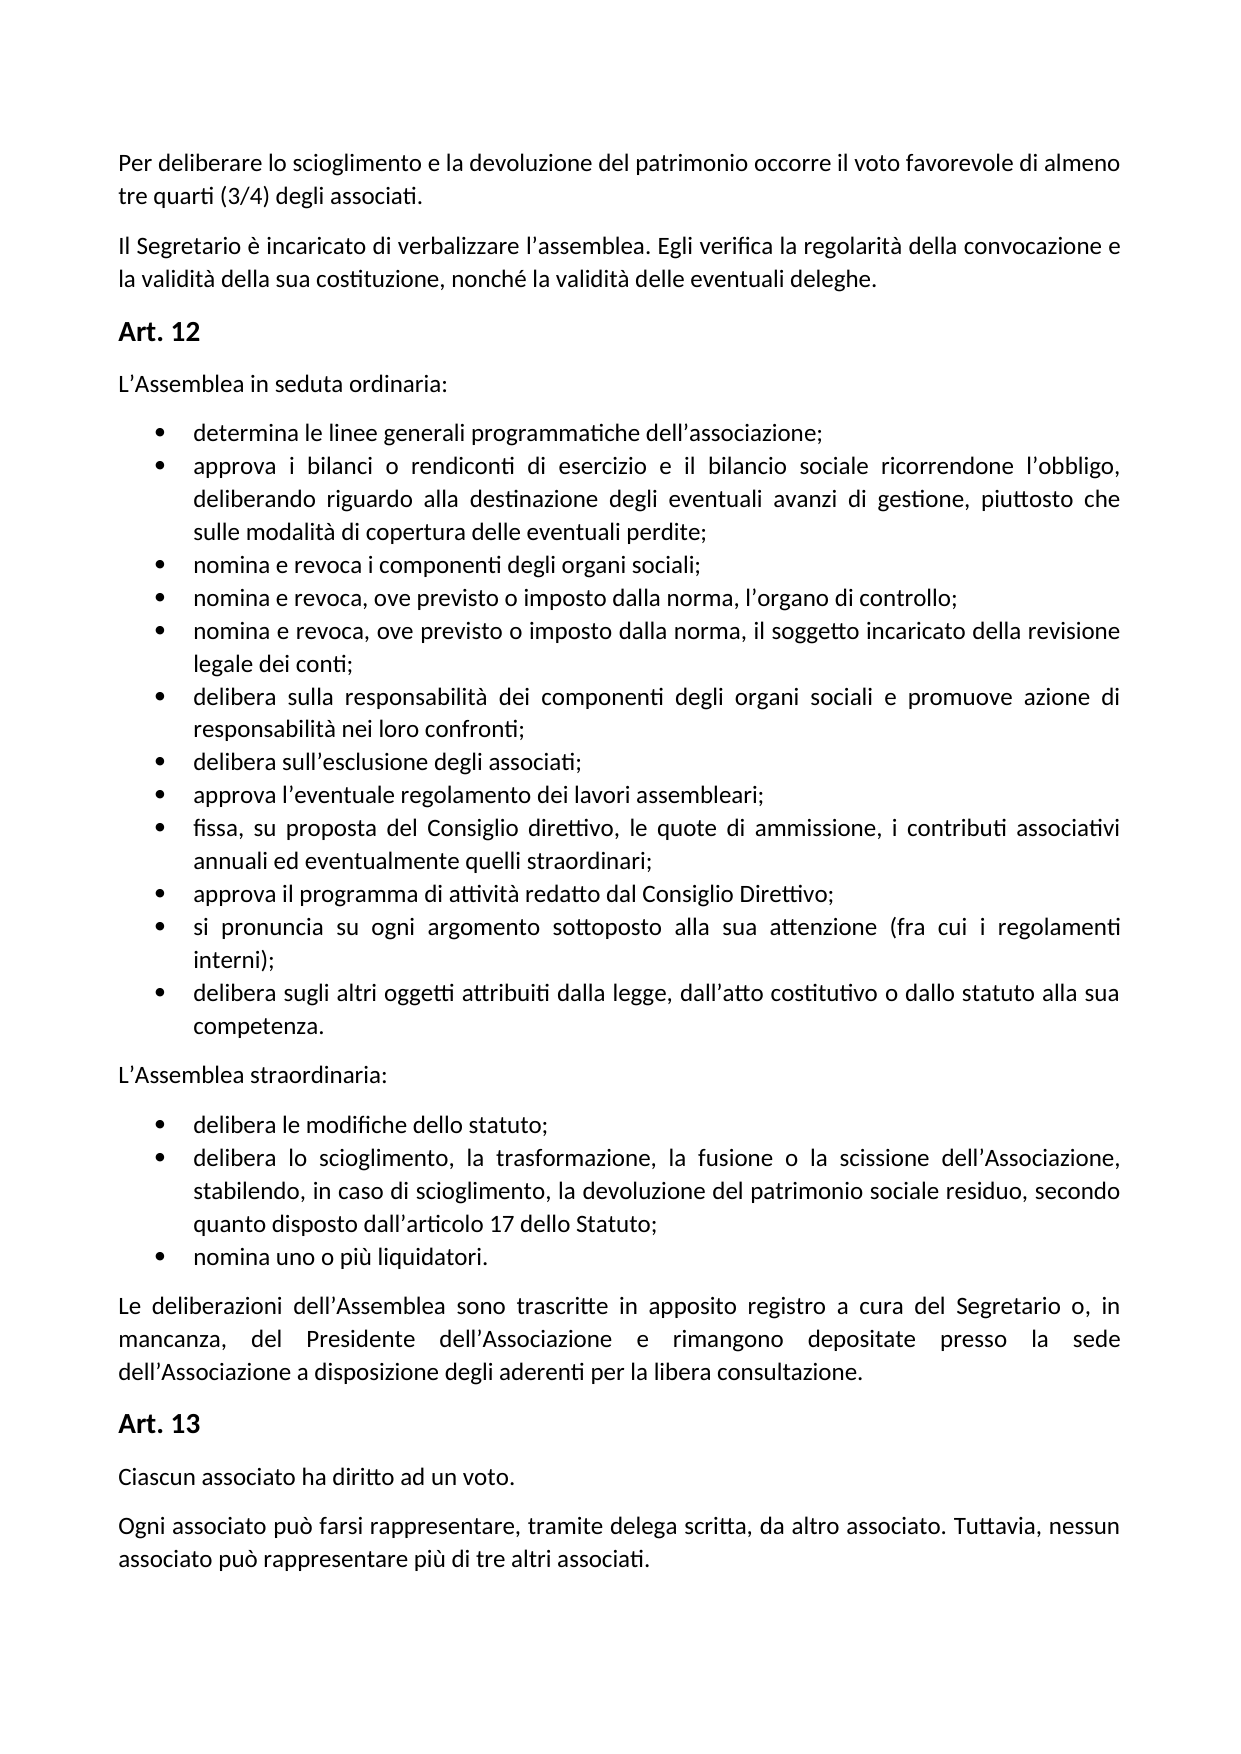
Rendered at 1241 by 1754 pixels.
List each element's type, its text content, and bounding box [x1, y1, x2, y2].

list approva l’eventuale regolamento dei lavori assembleari; [156, 779, 1122, 810]
text Il Segretario è incaricato di verbalizzare l’assemblea. Egli verifica la regolarità della convocazione e la validità della sua costituzione, nonché la validità delle eventuali deleghe. [118, 230, 1122, 293]
list delibera le modifiche dello statuto; [156, 1109, 1122, 1139]
list nomina e revoca i componenti degli organi sociali; [156, 549, 1122, 579]
text Art. 13 [118, 1406, 1122, 1441]
text L’Assemblea in seduta ordinaria: [118, 368, 1122, 398]
list si pronuncia su ogni argomento sottoposto alla sua attenzione (fra cui i regolamenti interni); [156, 911, 1122, 974]
list approva il programma di attività redatto dal Consiglio Direttivo; [156, 878, 1122, 909]
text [118, 148, 1122, 211]
list fissa, su proposta del Consiglio direttivo, le quote di ammissione, i contributi associativi annuali ed eventualmente quelli straordinari; [156, 812, 1122, 876]
text L’Assemblea straordinaria: [118, 1059, 1122, 1090]
list determina le linee generali programmatiche dell’associazione; [156, 417, 1122, 448]
list nomina e revoca, ove previsto o imposto dalla norma, il soggetto incaricato della revisione legale dei conti; [156, 615, 1122, 678]
list nomina e revoca, ove previsto o imposto dalla norma, l’organo di controllo; [156, 582, 1122, 612]
text Ogni associato può farsi rappresentare, tramite delega scritta, da altro associato. Tuttavia, nessun associato può rappresentare più di tre altri associati. [118, 1510, 1122, 1574]
list nomina uno o più liquidatori. [156, 1241, 1122, 1271]
list approva i bilanci o rendiconti di esercizio e il bilancio sociale ricorrendone l’obbligo, deliberando riguardo alla destinazione degli eventuali avanzi di gestione, piuttosto che sulle modalità di copertura delle eventuali perdite; [156, 450, 1122, 547]
list delibera sugli altri oggetti attribuiti dalla legge, dall’atto costitutivo o dallo statuto alla sua competenza. [156, 977, 1122, 1040]
text Ciascun associato ha diritto ad un voto. [118, 1461, 1122, 1491]
list delibera sulla responsabilità dei componenti degli organi sociali e promuove azione di responsabilità nei loro confronti; [156, 681, 1122, 744]
text Art. 12 [118, 313, 1122, 348]
list delibera lo scioglimento, la trasformazione, la fusione o la scissione dell’Associazione, stabilendo, in caso di scioglimento, la devoluzione del patrimonio sociale residuo, secondo quanto disposto dall’articolo 17 dello Statuto; [156, 1142, 1122, 1238]
list delibera sull’esclusione degli associati; [156, 746, 1122, 777]
text Le deliberazioni dell’Assemblea sono trascritte in apposito registro a cura del Segretario o, in mancanza, del Presidente dell’Associazione e rimangono depositate presso la sede dell’Associazione a disposizione degli aderenti per la libera consultazione. [118, 1290, 1122, 1387]
